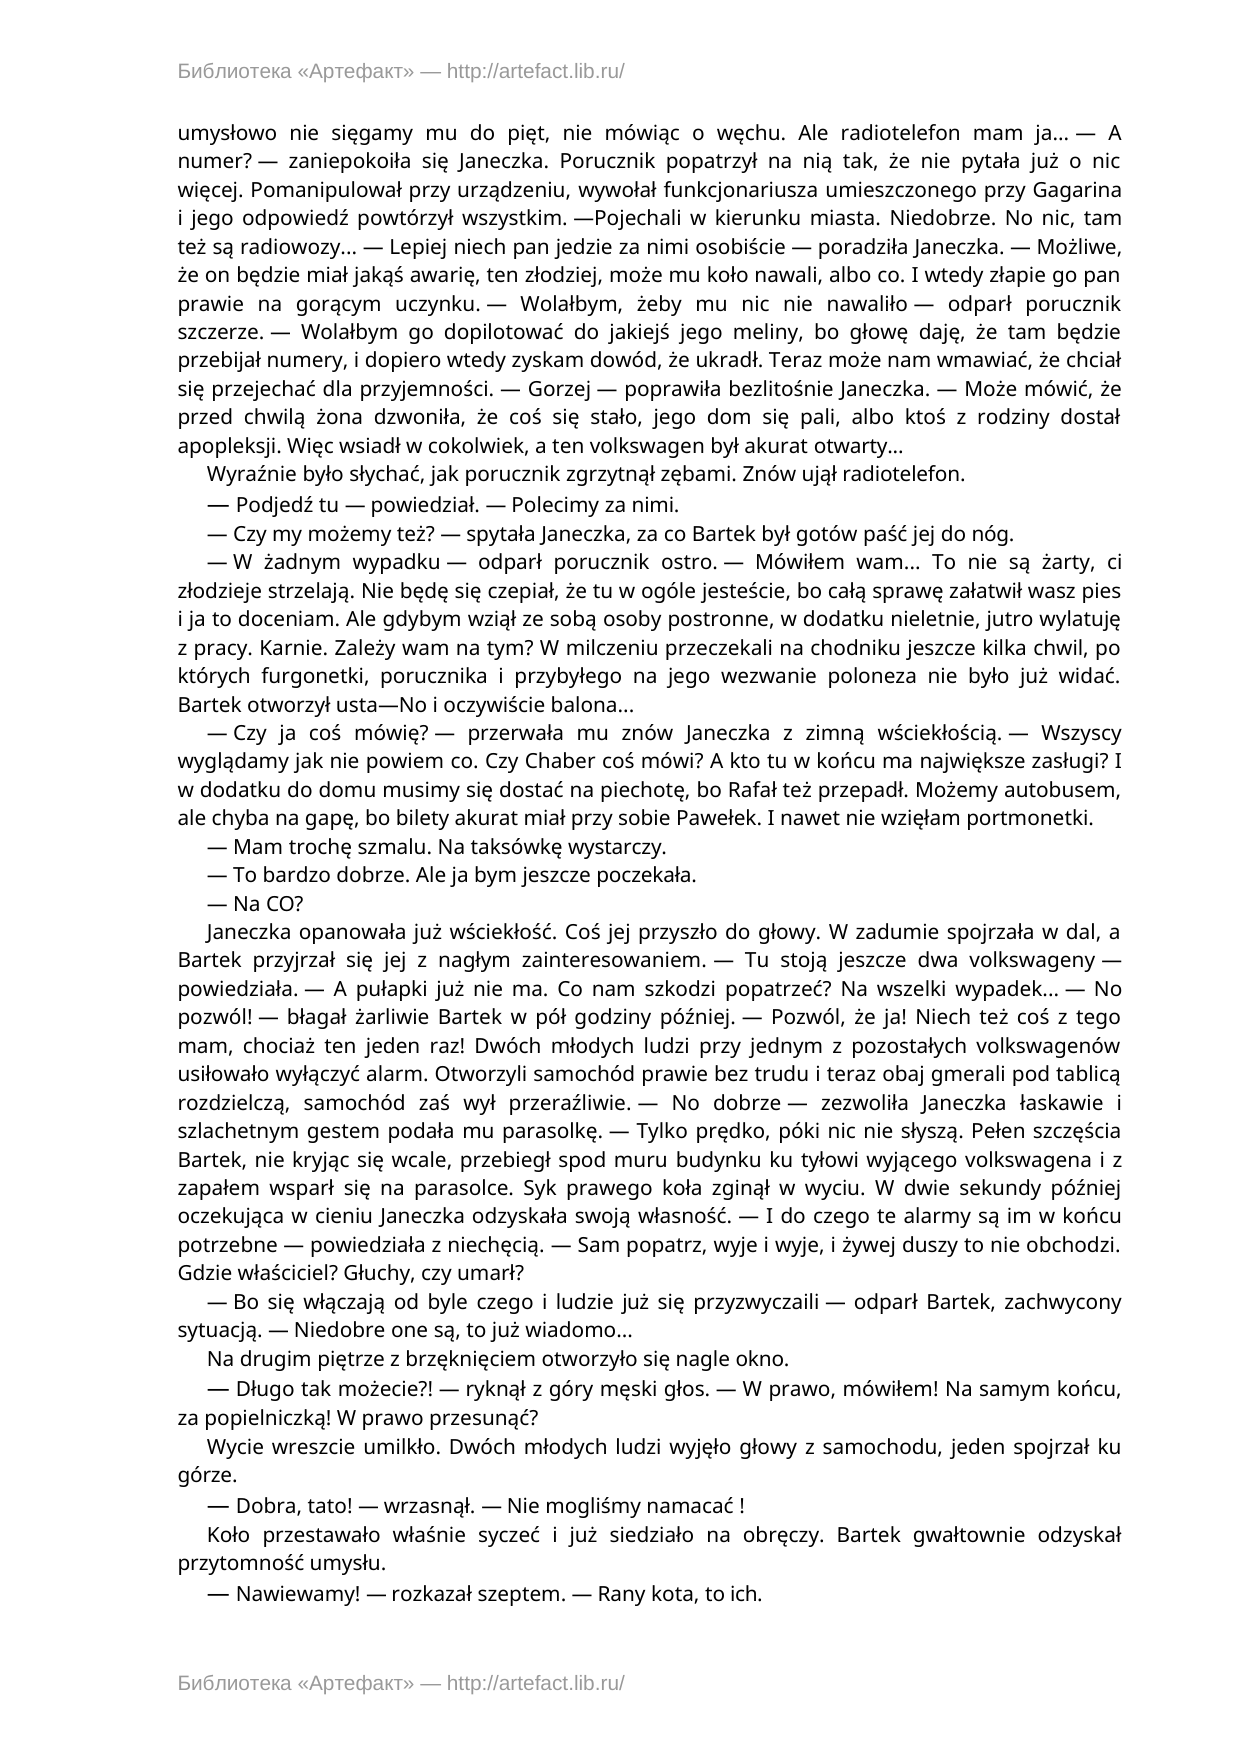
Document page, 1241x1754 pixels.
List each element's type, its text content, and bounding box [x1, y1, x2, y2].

text Na drugim piętrze z brzęknięciem otworzyło się nagle okno. [177, 1344, 1122, 1372]
text — To bardzo dobrze. Ale ja bym jeszcze poczekała. [177, 860, 1122, 889]
text — W żadnym wypadku — odparł porucznik ostro. — Mówiłem wam... To nie są żarty, ci złodzieje strzelają. Nie będę się czepiał, że tu w ogóle jesteście, bo całą sprawę załatwił wasz pies i ja to doceniam. Ale gdybym wziął ze sobą osoby postronne, w dodatku nieletnie, jutro wylatuję z pracy. Karnie. Zależy wam na tym? W milczeniu przeczekali na chodniku jeszcze kilka chwil, po których furgonetki, porucznika i przybyłego na jego wezwanie poloneza nie było już widać. Bartek otworzył usta—No i oczywiście balona... [177, 547, 1122, 718]
text Janeczka opanowała już wściekłość. Coś jej przyszło do głowy. W zadumie spojrzała w dal, a Bartek przyjrzał się jej z nagłym zainteresowaniem. — Tu stoją jeszcze dwa volkswageny — powiedziała. — A pułapki już nie ma. Co nam szkodzi popatrzeć? Na wszelki wypadek... — No pozwól! — błagał żarliwie Bartek w pół godziny później. — Pozwól, że ja! Niech też coś z tego mam, chociaż ten jeden raz! Dwóch młodych ludzi przy jednym z pozostałych volkswagenów usiłowało wyłączyć alarm. Otworzyli samochód prawie bez trudu i teraz obaj gmerali pod tablicą rozdzielczą, samochód zaś wył przeraźliwie. — No dobrze — zezwoliła Janeczka łaskawie i szlachetnym gestem podała mu parasolkę. — Tylko prędko, póki nic nie słyszą. Pełen szczęścia Bartek, nie kryjąc się wcale, przebiegł spod muru budynku ku tyłowi wyjącego volkswagena i z zapałem wsparł się na parasolce. Syk prawego koła zginął w wyciu. W dwie sekundy później oczekująca w cieniu Janeczka odzyskała swoją własność. — I do czego te alarmy są im w końcu potrzebne — powiedziała z niechęcią. — Sam popatrz, wyje i wyje, i żywej duszy to nie obchodzi. Gdzie właściciel? Głuchy, czy umarł? [177, 917, 1122, 1287]
text — Na CO? [177, 889, 1122, 917]
text — Nawiewamy! — rozkazał szeptem. — Rany kota, to ich. [177, 1577, 1122, 1608]
text — Bo się włączają od byle czego i ludzie już się przyzwyczaili — odparł Bartek, zachwycony sytuacją. — Niedobre one są, to już wiadomo... [177, 1287, 1122, 1344]
text — Długo tak możecie?! — ryknął z góry męski głos. — W prawo, mówiłem! Na samym końcu, za popielniczką! W prawo przesunąć? [177, 1372, 1122, 1432]
text — Czy ja coś mówię? — przerwała mu znów Janeczka z zimną wściekłością. — Wszyscy wyglądamy jak nie powiem co. Czy Chaber coś mówi? A kto tu w końcu ma największe zasługi? I w dodatku do domu musimy się dostać na piechotę, bo Rafał też przepadł. Możemy autobusem, ale chyba na gapę, bo bilety akurat miał przy sobie Pawełek. I nawet nie wzięłam portmonetki. [177, 718, 1122, 832]
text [177, 118, 1122, 459]
text Wyraźnie było słychać, jak porucznik zgrzytnął zębami. Znów ujął radiotelefon. [177, 459, 1122, 488]
text — Mam trochę szmalu. Na taksówkę wystarczy. [177, 832, 1122, 860]
text — Podjedź tu — powiedział. — Polecimy za nimi. [177, 488, 1122, 519]
text — Dobra, tato! — wrzasnął. — Nie mogliśmy namacać ! [177, 1489, 1122, 1520]
text — Czy my możemy też? — spytała Janeczka, za co Bartek był gotów paść jej do nóg. [177, 519, 1122, 547]
text Wycie wreszcie umilkło. Dwóch młodych ludzi wyjęło głowy z samochodu, jeden spojrzał ku górze. [177, 1432, 1122, 1489]
text Koło przestawało właśnie syczeć i już siedziało na obręczy. Bartek gwałtownie odzyskał przytomność umysłu. [177, 1520, 1122, 1577]
